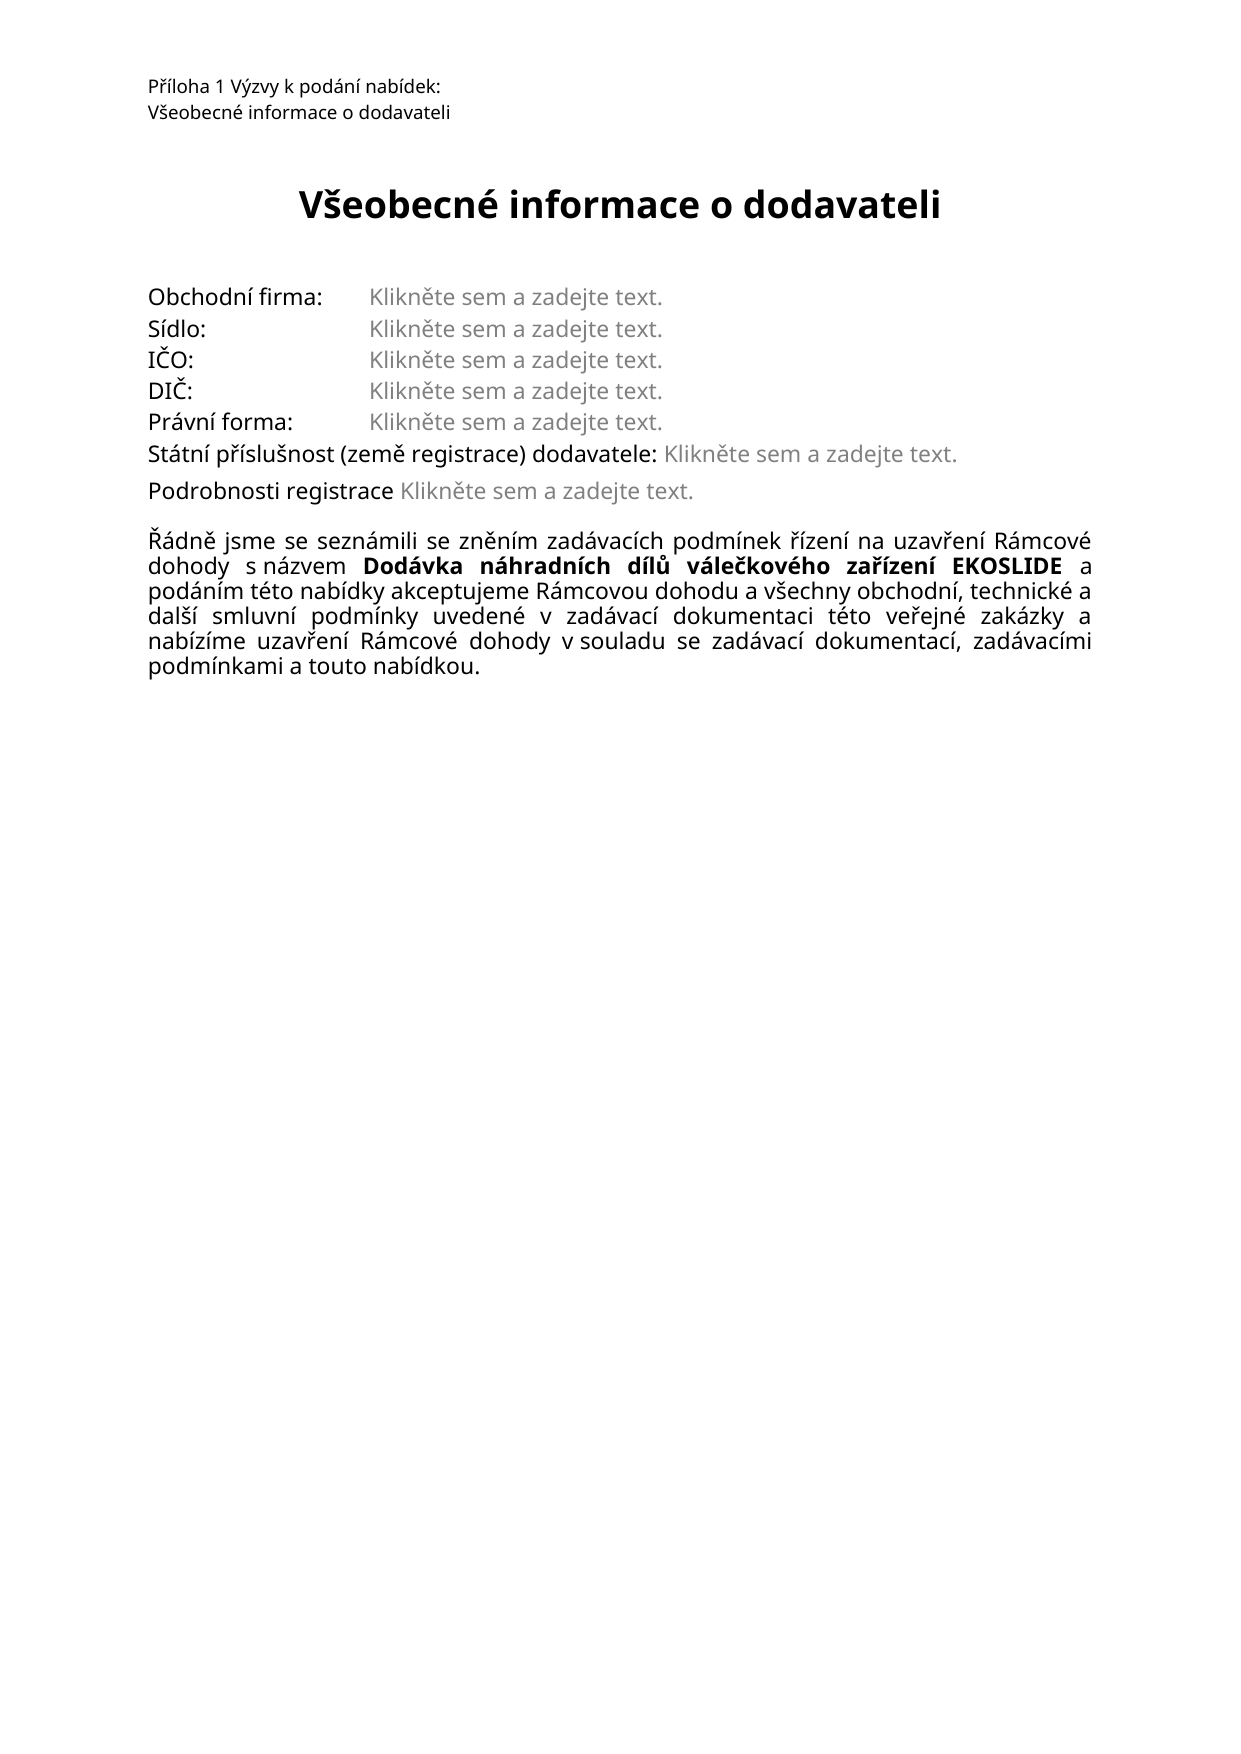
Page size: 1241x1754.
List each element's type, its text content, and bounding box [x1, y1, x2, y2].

text Podrobnosti registrace [148, 479, 1093, 504]
text IČO: [148, 348, 1093, 373]
text Řádně jsme se seznámili se zněním zadávacích podmínek řízení na uzavření Rámcové dohody s názvem Dodávka náhradních dílů válečkového zařízení EKOSLIDE a podáním této nabídky akceptujeme Rámcovou dohodu a všechny obchodní, technické a další smluvní podmínky uvedené v zadávací dokumentaci této veřejné zakázky a nabízíme uzavření Rámcové dohody v souladu se zadávací dokumentací, zadávacími podmínkami a touto nabídkou. [148, 529, 1093, 679]
text Obchodní firma: [148, 286, 1093, 311]
title Všeobecné informace o dodavateli [148, 178, 1093, 229]
text Právní forma: [148, 411, 1093, 436]
text Státní příslušnost (země registrace) dodavatele: [148, 442, 1093, 467]
text DIČ: [148, 379, 1093, 404]
text Sídlo: [148, 317, 1093, 342]
